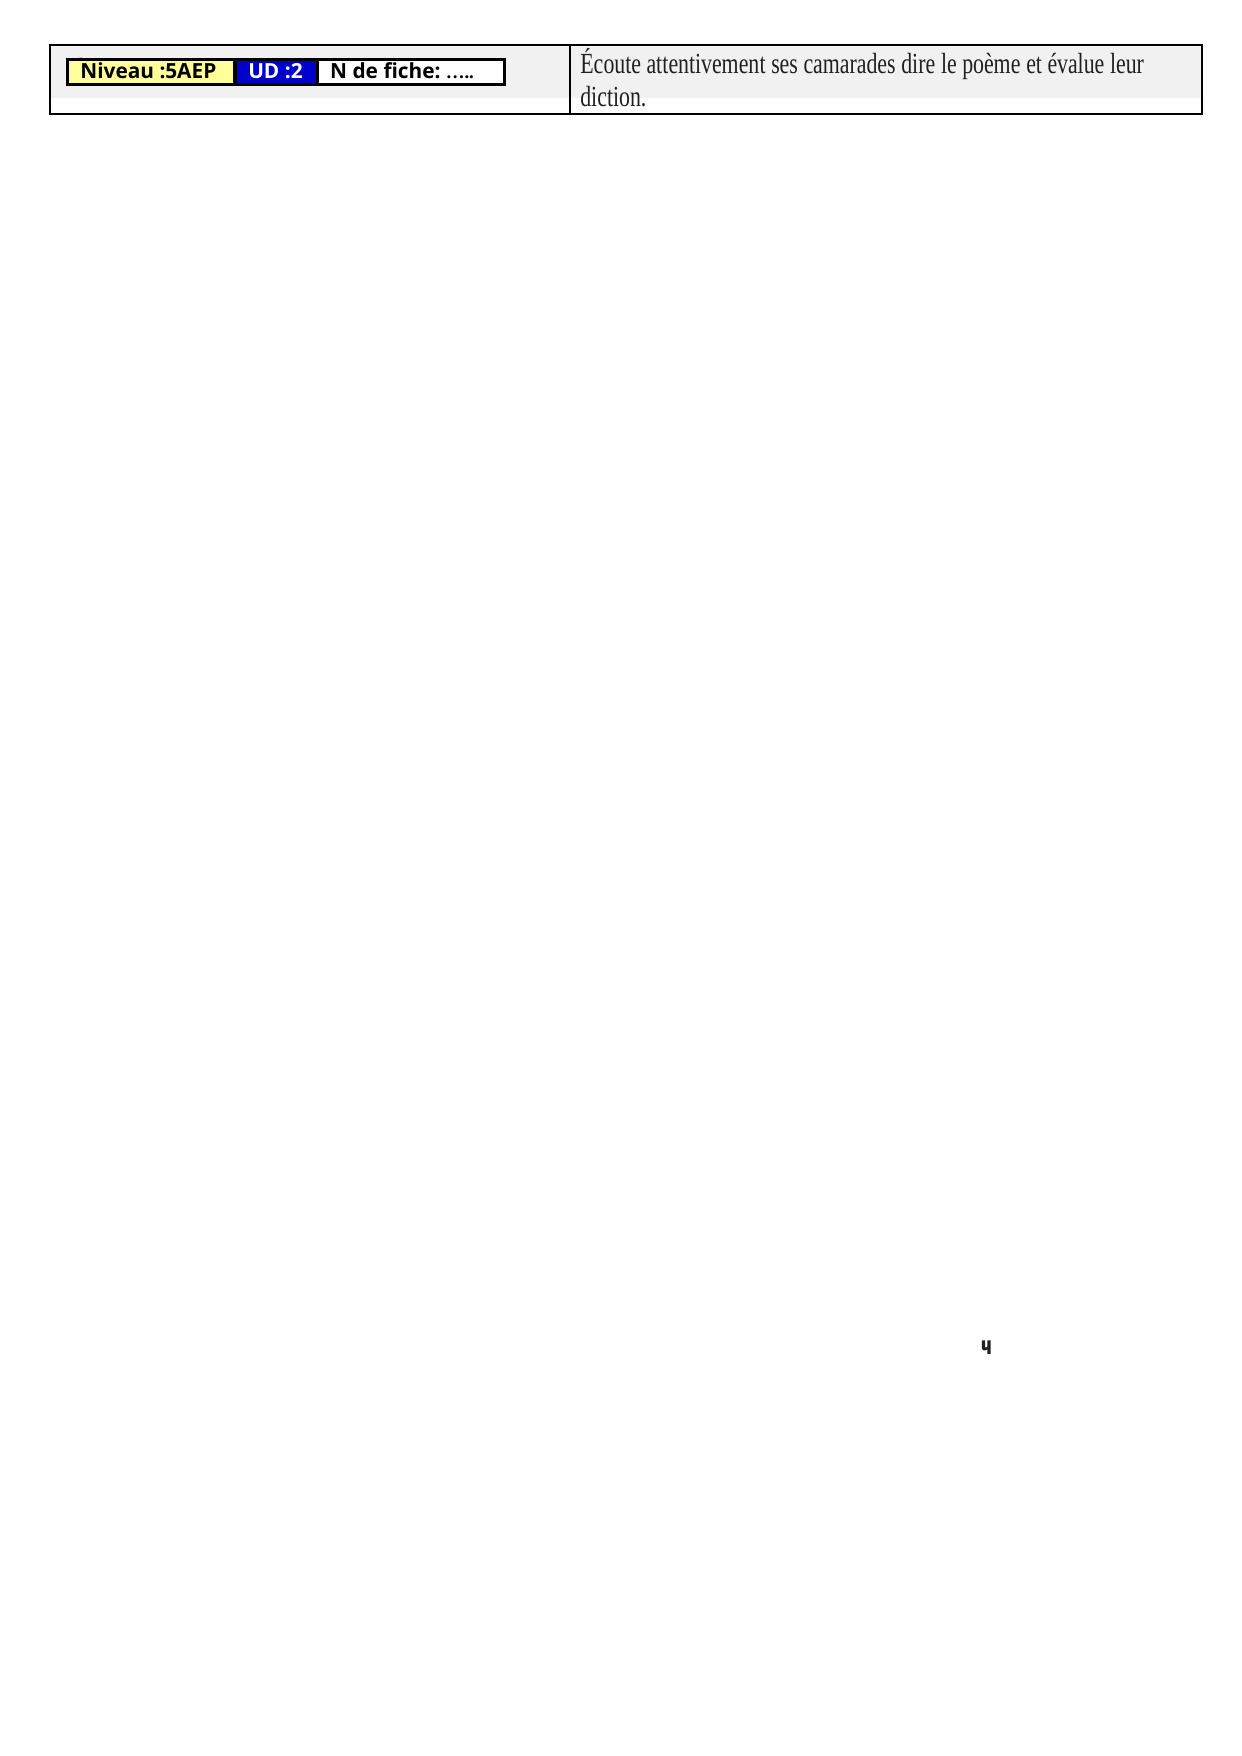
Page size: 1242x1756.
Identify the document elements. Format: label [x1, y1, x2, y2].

table_cell [51, 46, 569, 113]
table_cell [571, 46, 1201, 113]
